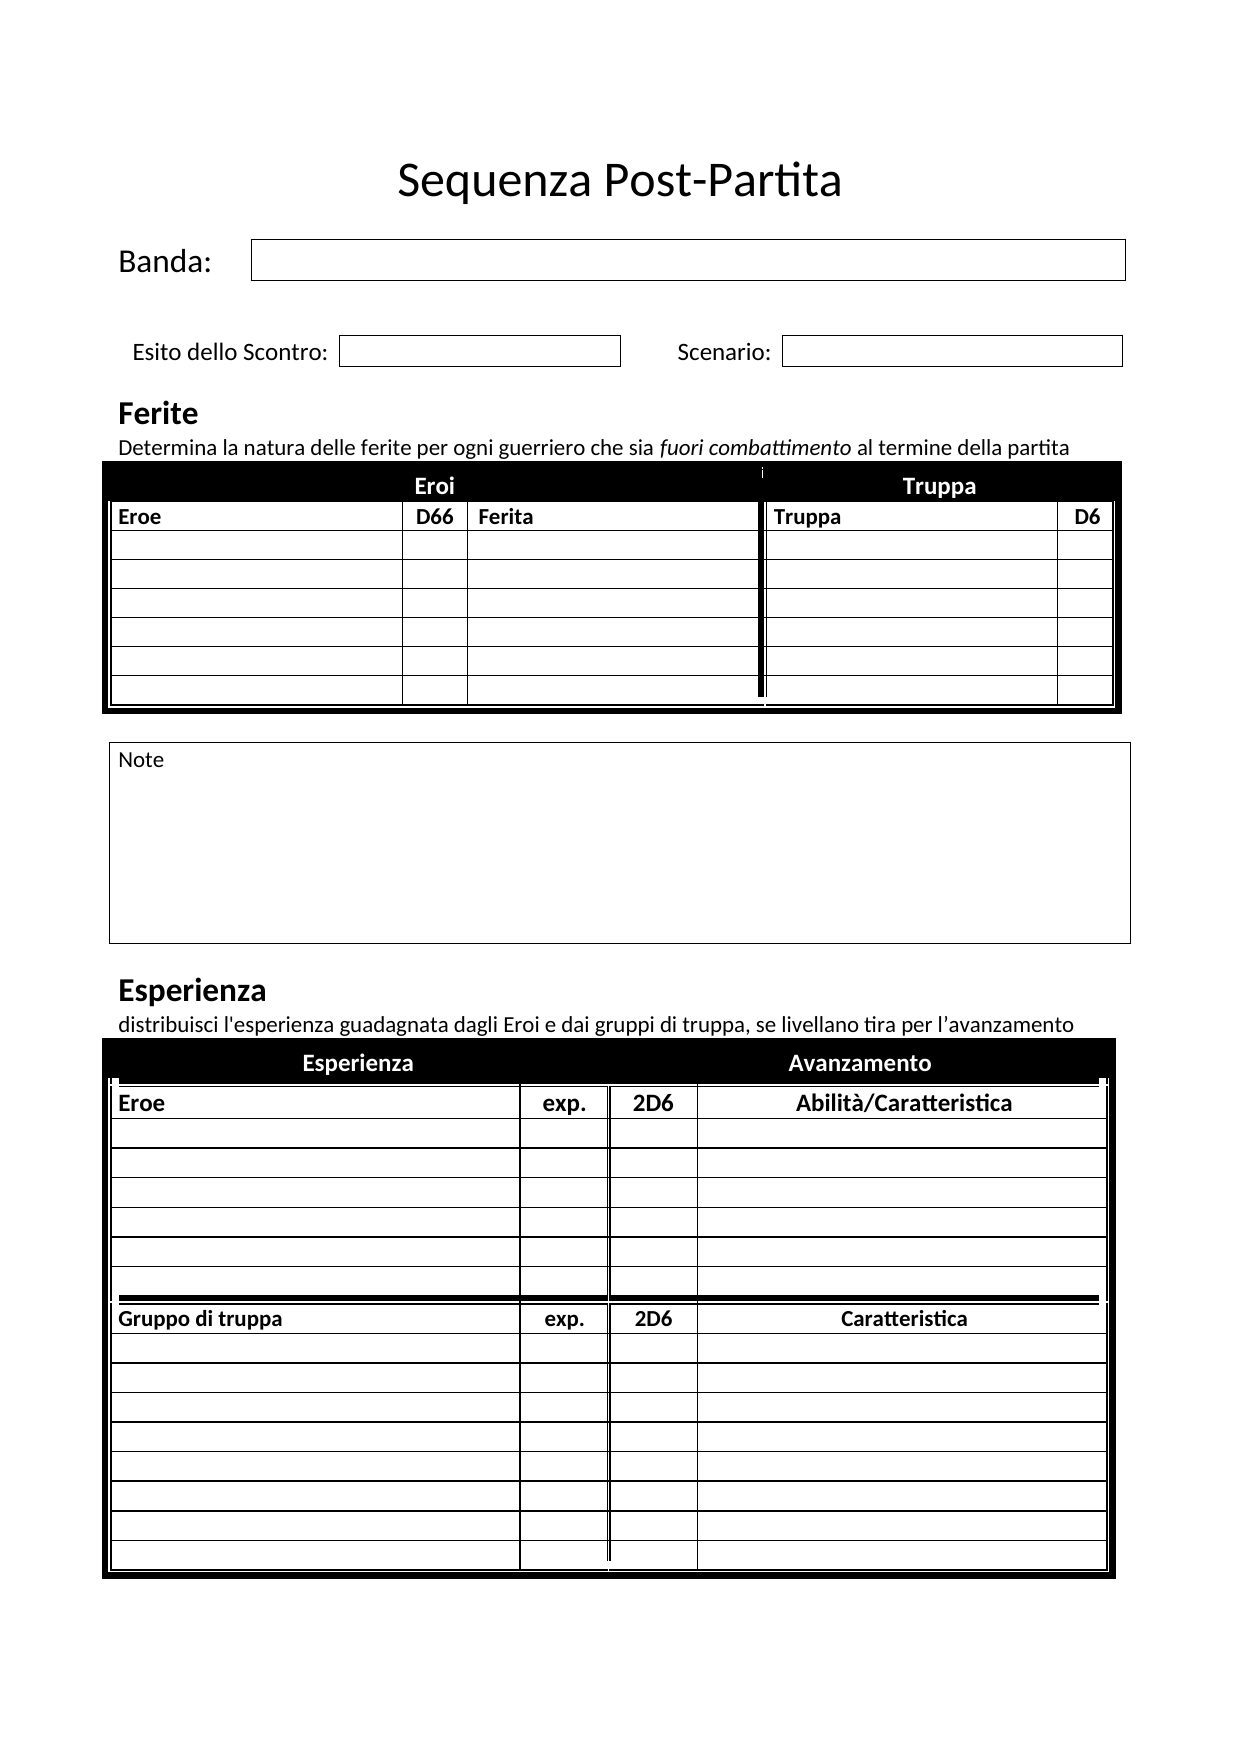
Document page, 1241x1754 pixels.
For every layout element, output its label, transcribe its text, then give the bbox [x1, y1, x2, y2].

table_cell [468, 531, 758, 559]
table_cell [611, 1364, 697, 1392]
table_cell [698, 1364, 1106, 1392]
table_cell [521, 1149, 607, 1177]
table_cell [403, 676, 467, 704]
table_cell [611, 1208, 697, 1236]
table_cell [611, 1393, 697, 1421]
table_cell Eroe [112, 502, 402, 530]
table_cell [521, 1512, 607, 1539]
table_cell [609, 1541, 697, 1569]
table_cell Abilità/Caratteristica [698, 1078, 1109, 1118]
table_cell [521, 1541, 609, 1569]
table_cell D6 [1058, 502, 1112, 530]
table_cell [468, 560, 758, 588]
table_cell [112, 1452, 519, 1480]
text Note [110, 743, 1130, 773]
table_cell [112, 1267, 519, 1295]
table_header Avanzamento [609, 1047, 1106, 1078]
table_cell [112, 1423, 519, 1451]
table_cell [521, 1178, 607, 1206]
table_cell 2D6 [611, 1087, 697, 1118]
table_cell [112, 618, 402, 646]
text Sequenza Post-Partita [118, 148, 1122, 209]
table_cell [767, 531, 1057, 559]
table_cell [468, 618, 758, 646]
table_cell [521, 1364, 607, 1392]
table_cell [521, 1119, 607, 1147]
table_cell [112, 560, 402, 588]
table_header Eroi [112, 470, 762, 501]
table_header Truppa [763, 467, 1115, 501]
table_cell Eroe [108, 1078, 519, 1118]
table_cell [698, 1178, 1106, 1206]
table_cell [611, 1482, 697, 1510]
table_cell [698, 1512, 1106, 1539]
table_cell [698, 1238, 1106, 1266]
table_cell [112, 1119, 519, 1147]
table_cell [403, 531, 467, 559]
table_cell [698, 1267, 1106, 1295]
table_cell [521, 1393, 607, 1421]
table_cell [767, 647, 1057, 675]
table_cell [521, 1423, 607, 1451]
table_cell [403, 560, 467, 588]
table_cell [698, 1541, 1106, 1569]
table_cell [112, 1541, 519, 1569]
table_cell [698, 1149, 1106, 1177]
table_cell [1058, 676, 1112, 704]
table_cell Ferita [468, 502, 758, 530]
table_cell Truppa [767, 502, 1057, 530]
table_cell [112, 589, 402, 617]
table_cell D66 [403, 502, 467, 530]
table_cell [611, 1452, 697, 1480]
table_cell [611, 1238, 697, 1266]
table_cell [403, 647, 467, 675]
table_cell [521, 1208, 607, 1236]
table_cell [112, 531, 402, 559]
table_cell [763, 676, 1057, 704]
text Ferite [118, 392, 1122, 433]
table_cell [1058, 560, 1112, 588]
table_cell [611, 1423, 697, 1451]
table_cell [112, 1364, 519, 1392]
table_cell [112, 1238, 519, 1266]
table_cell [112, 1208, 519, 1236]
text Esperienza [118, 969, 1122, 1010]
table_cell [698, 1423, 1106, 1451]
table_cell [112, 1178, 519, 1206]
table_cell [521, 1238, 607, 1266]
table_cell [767, 618, 1057, 646]
table_header Esperienza [112, 1047, 609, 1078]
table_header Esito dello Scontro: [107, 335, 339, 366]
table_cell [698, 1208, 1106, 1236]
table_cell [767, 589, 1057, 617]
table_cell [468, 589, 758, 617]
table_cell [698, 1482, 1106, 1510]
table_cell [521, 1334, 607, 1362]
table_cell [698, 1393, 1106, 1421]
table_cell exp. [521, 1087, 607, 1118]
table_cell [521, 1452, 607, 1480]
table_cell 2D6 [611, 1305, 697, 1332]
table_cell [611, 1149, 697, 1177]
table_cell [112, 1334, 519, 1362]
table_cell [112, 1512, 519, 1539]
table_cell [767, 560, 1057, 588]
table_cell [112, 1149, 519, 1177]
table_cell [112, 1393, 519, 1421]
table_cell [403, 618, 467, 646]
table_header [340, 336, 620, 366]
table_header [252, 240, 1125, 280]
table_cell [112, 1482, 519, 1510]
table_cell [698, 1119, 1106, 1147]
text Determina la natura delle ferite per ogni guerriero che sia fuori combattimento al termine della partita [118, 433, 1122, 461]
table_cell [611, 1119, 697, 1147]
table_header [783, 336, 1122, 366]
table_cell [698, 1334, 1106, 1362]
text distribuisci l'esperienza guadagnata dagli Eroi e dai gruppi di truppa, se livellano tira per l’avanzamento [118, 1010, 1122, 1038]
table_cell [611, 1178, 697, 1206]
table_cell [403, 589, 467, 617]
table_cell [611, 1512, 697, 1539]
table_cell exp. [521, 1305, 607, 1332]
table_cell [611, 1334, 697, 1362]
table_cell [1058, 618, 1112, 646]
table_cell [468, 647, 758, 675]
table_cell Caratteristica [698, 1295, 1109, 1332]
table_cell [611, 1267, 697, 1295]
table_header Scenario: [621, 335, 782, 366]
table_cell [698, 1452, 1106, 1480]
table_cell [1058, 531, 1112, 559]
table_cell [112, 647, 402, 675]
table_cell [1058, 589, 1112, 617]
table_cell Gruppo di truppa [108, 1295, 519, 1332]
table_cell [521, 1482, 607, 1510]
table_header Banda: [107, 239, 251, 280]
table_cell [1058, 647, 1112, 675]
table_cell [468, 676, 762, 704]
table_cell [521, 1267, 607, 1295]
table_cell [112, 676, 402, 704]
